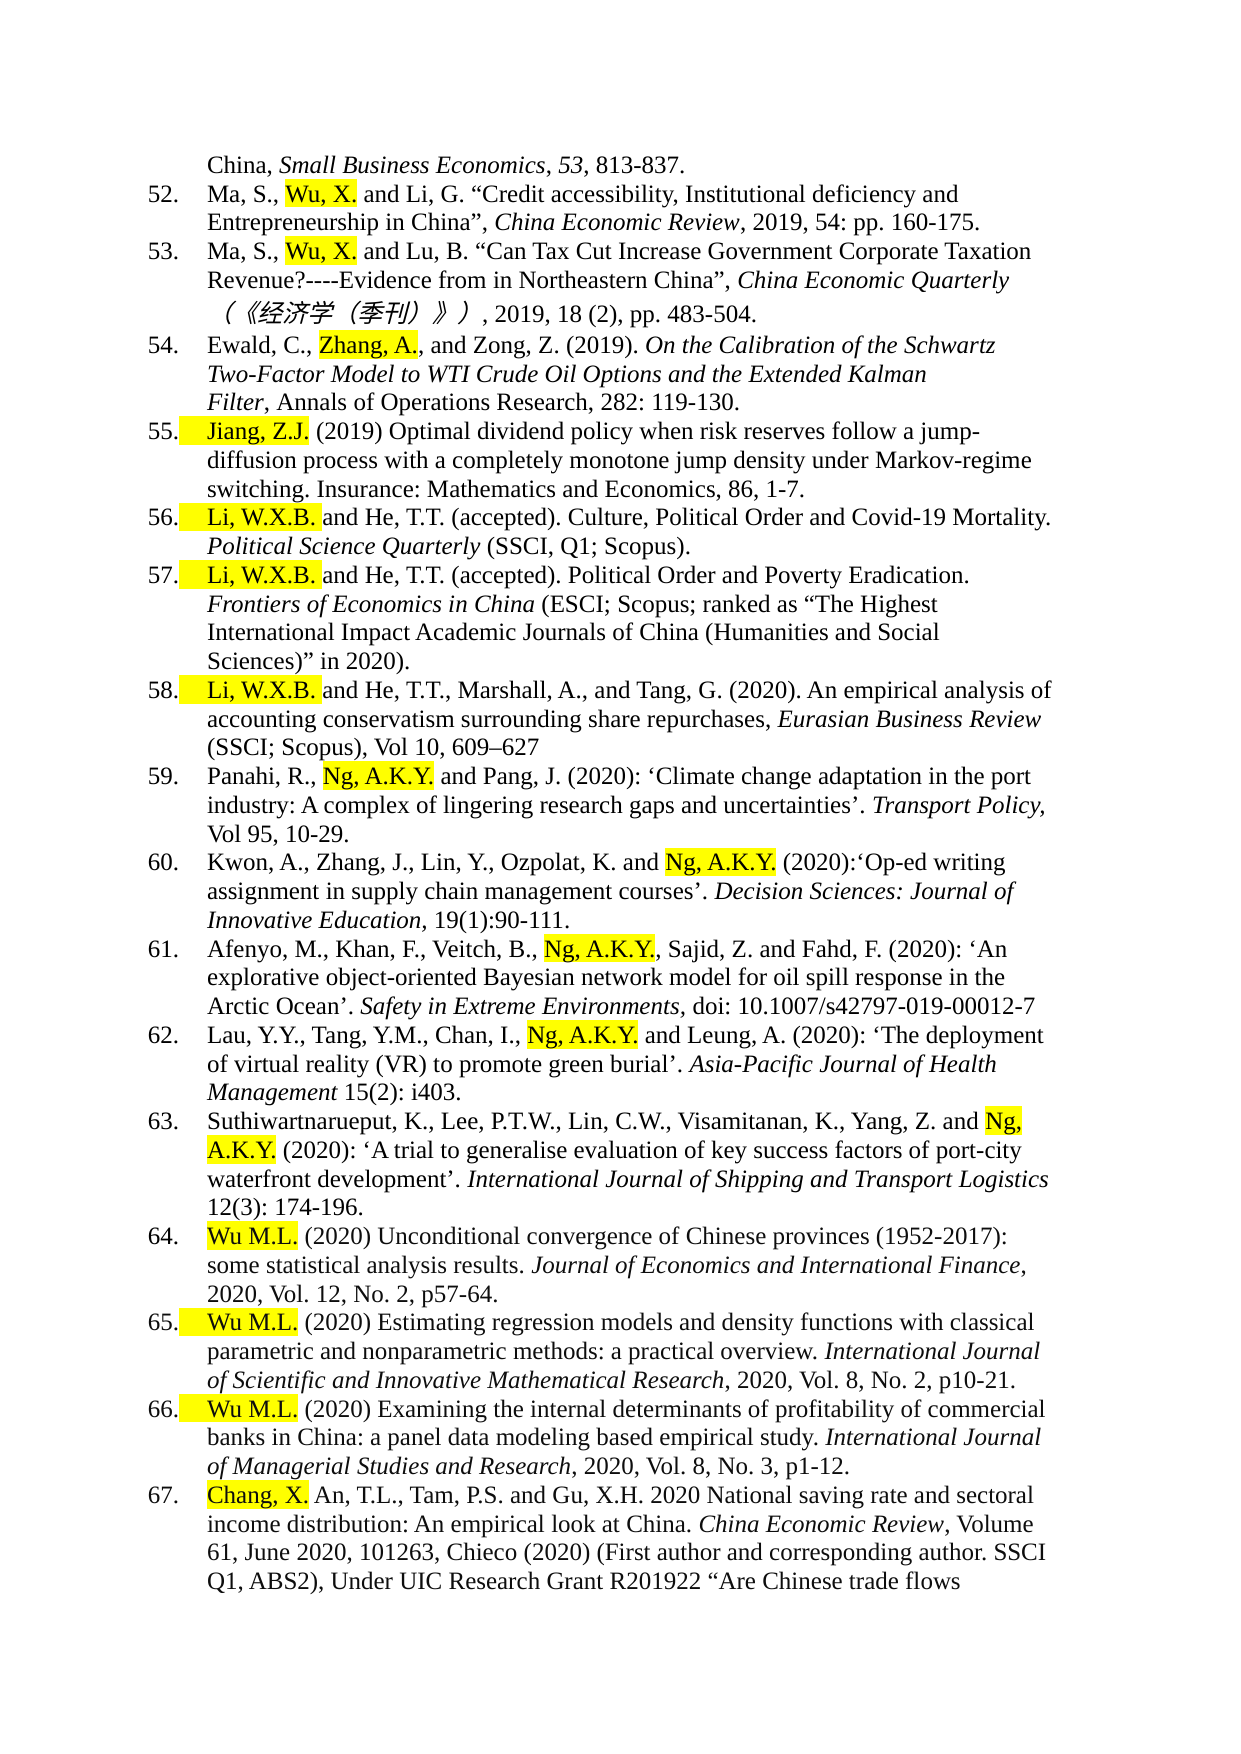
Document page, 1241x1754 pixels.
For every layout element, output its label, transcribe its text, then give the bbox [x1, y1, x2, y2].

list Afenyo, M., Khan, F., Veitch, B., Ng, A.K.Y., Sajid, Z. and Fahd, F. (2020): ‘An explorative object-oriented Bayesian network model for oil spill response in the Arctic Ocean’. Safety in Extreme Environments, doi: 10.1007/s42797-019-00012-7 [148, 934, 1053, 1020]
list Li, W.X.B. and He, T.T., Marshall, A., and Tang, G. (2020). An empirical analysis of accounting conservatism surrounding share repurchases, Eurasian Business Review (SSCI; Scopus), Vol 10, 609–627 [148, 675, 1053, 761]
list Wu M.L. (2020) Examining the internal determinants of profitability of commercial banks in China: a panel data modeling based empirical study. International Journal of Managerial Studies and Research, 2020, Vol. 8, No. 3, p1-12. [148, 1394, 1053, 1480]
list Kwon, A., Zhang, J., Lin, Y., Ozpolat, K. and Ng, A.K.Y. (2020):‘Op-ed writing assignment in supply chain management courses’. Decision Sciences: Journal of Innovative Education, 19(1):90-111. [148, 847, 1053, 934]
list Li, W.X.B. and He, T.T. (accepted). Political Order and Poverty Eradication. Frontiers of Economics in China (ESCI; Scopus; ranked as “The Highest International Impact Academic Journals of China (Humanities and Social Sciences)” in 2020). [148, 560, 1053, 675]
list Lau, Y.Y., Tang, Y.M., Chan, I., Ng, A.K.Y. and Leung, A. (2020): ‘The deployment of virtual reality (VR) to promote green burial’. Asia-Pacific Journal of Health Management 15(2): i403. [148, 1020, 1053, 1106]
list Wu M.L. (2020) Unconditional convergence of Chinese provinces (1952-2017): some statistical analysis results. Journal of Economics and International Finance, 2020, Vol. 12, No. 2, p57-64. [148, 1221, 1053, 1307]
list Ma, S., Wu, X. and Li, G. “Credit accessibility, Institutional deficiency and Entrepreneurship in China”, China Economic Review, 2019, 54: pp. 160-175. [148, 179, 1053, 236]
list Luo, B., and Chong, T. T-L. (2019). Regional differences in self-employment in China, Small Business Economics, 53, 813-837. [148, 150, 1053, 179]
list Wu M.L. (2020) Estimating regression models and density functions with classical parametric and nonparametric methods: a practical overview. International Journal of Scientific and Innovative Mathematical Research, 2020, Vol. 8, No. 2, p10-21. [148, 1307, 1053, 1394]
list Jiang, Z.J. (2019) Optimal dividend policy when risk reserves follow a jump-diffusion process with a completely monotone jump density under Markov-regime switching. Insurance: Mathematics and Economics, 86, 1-7. [148, 416, 1053, 502]
list Ewald, C., Zhang, A., and Zong, Z. (2019). On the Calibration of the Schwartz Two-Factor Model to WTI Crude Oil Options and the Extended Kalman Filter, Annals of Operations Research, 282: 119-130. [148, 330, 1053, 416]
list Ma, S., Wu, X. and Lu, B. “Can Tax Cut Increase Government Corporate Taxation Revenue?----Evidence from in Northeastern China”, China Economic Quarterly （《经济学（季刊）》）, 2019, 18 (2), pp. 483-504. [148, 236, 1053, 330]
list Panahi, R., Ng, A.K.Y. and Pang, J. (2020): ‘Climate change adaptation in the port industry: A complex of lingering research gaps and uncertainties’. Transport Policy, Vol 95, 10-29. [148, 761, 1053, 847]
list Li, W.X.B. and He, T.T. (accepted). Culture, Political Order and Covid-19 Mortality. Political Science Quarterly (SSCI, Q1; Scopus). [148, 502, 1053, 560]
list Suthiwartnarueput, K., Lee, P.T.W., Lin, C.W., Visamitanan, K., Yang, Z. and Ng, A.K.Y. (2020): ‘A trial to generalise evaluation of key success factors of port-city waterfront development’. International Journal of Shipping and Transport Logistics 12(3): 174-196. [148, 1106, 1053, 1221]
